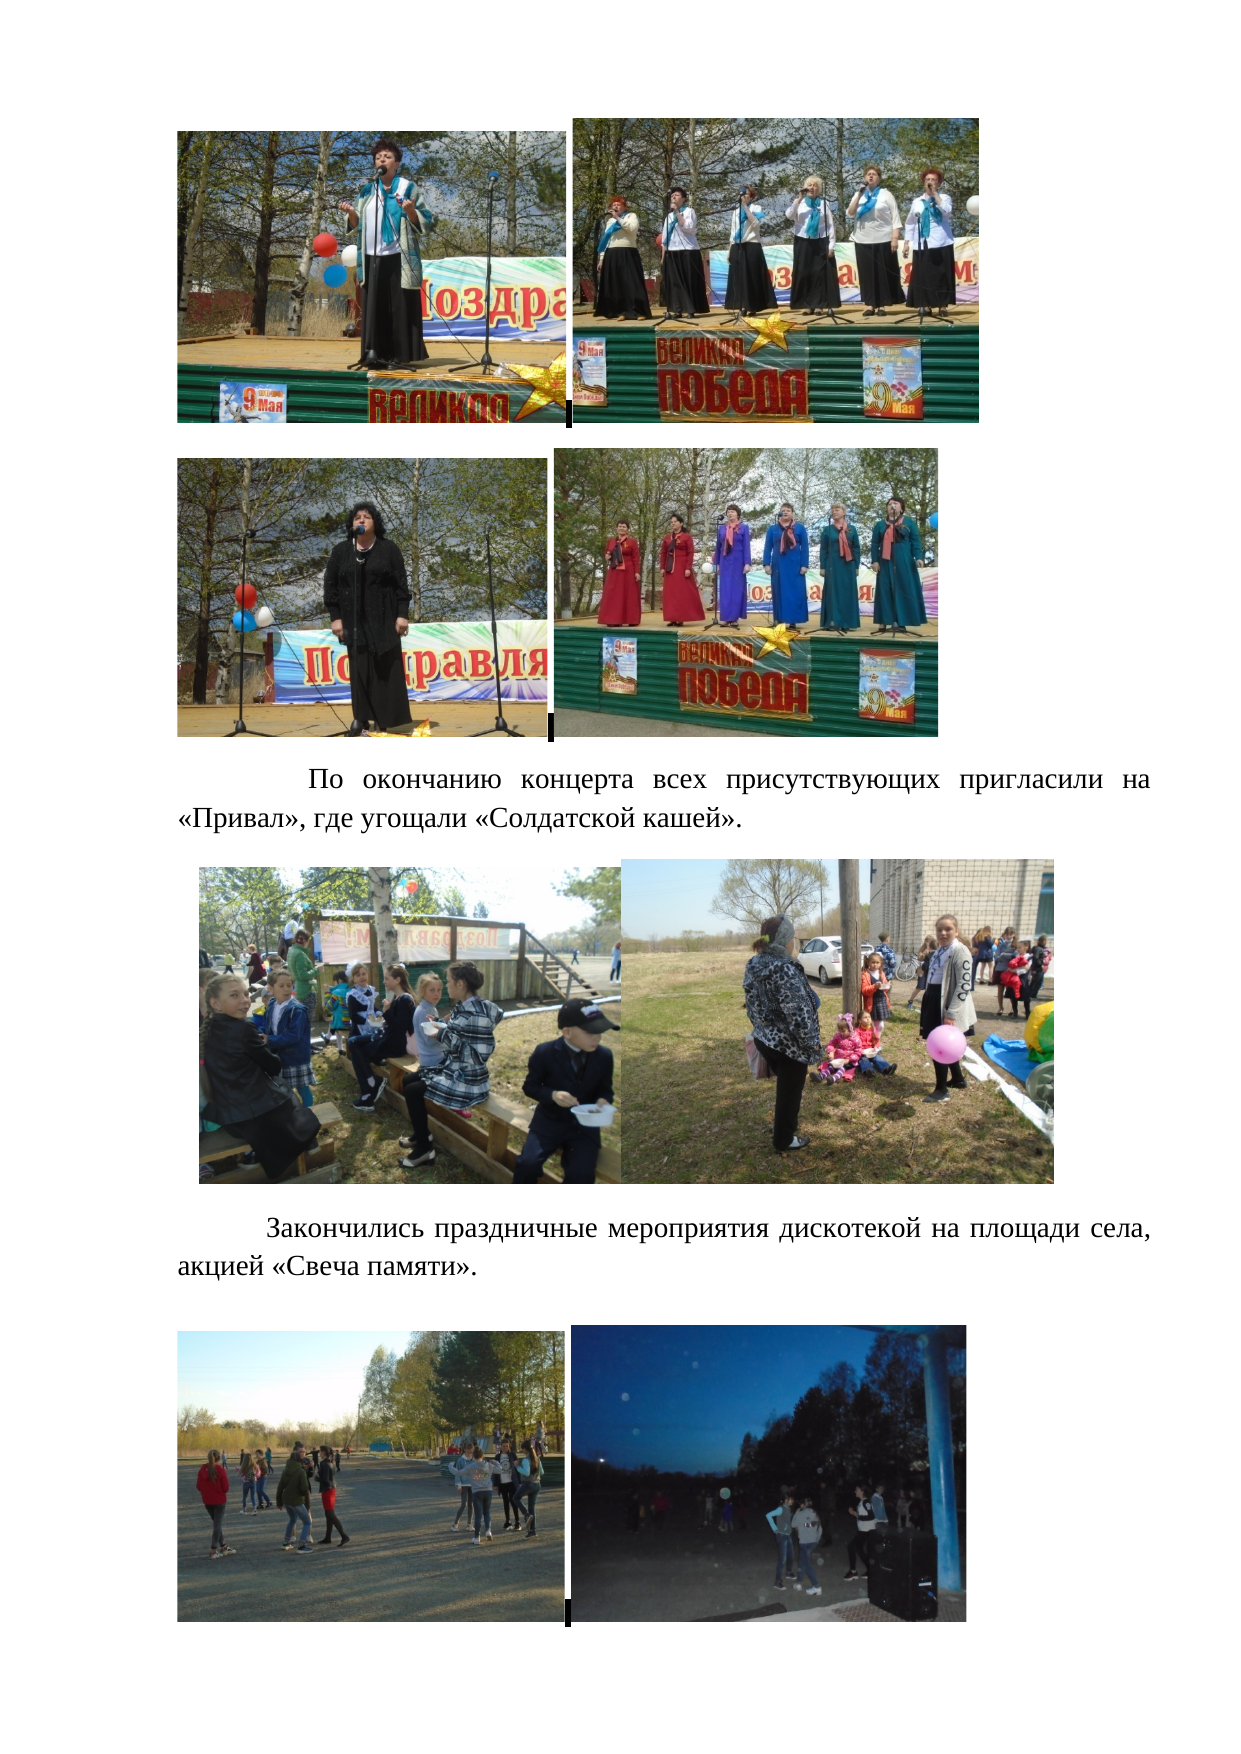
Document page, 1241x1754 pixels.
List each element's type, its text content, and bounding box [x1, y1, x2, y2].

picture [199, 859, 1054, 1184]
picture [177, 458, 548, 737]
picture [572, 118, 979, 423]
picture [177, 1331, 565, 1622]
text По окончанию концерта всех присутствующих пригласили на «Привал», где угощали «Солдатской кашей». [177, 761, 1152, 833]
picture [177, 131, 567, 423]
text Закончились праздничные мероприятия дискотекой на площади села, акцией «Свеча памяти». [177, 1210, 1152, 1282]
picture [571, 1325, 967, 1622]
picture [553, 448, 939, 737]
